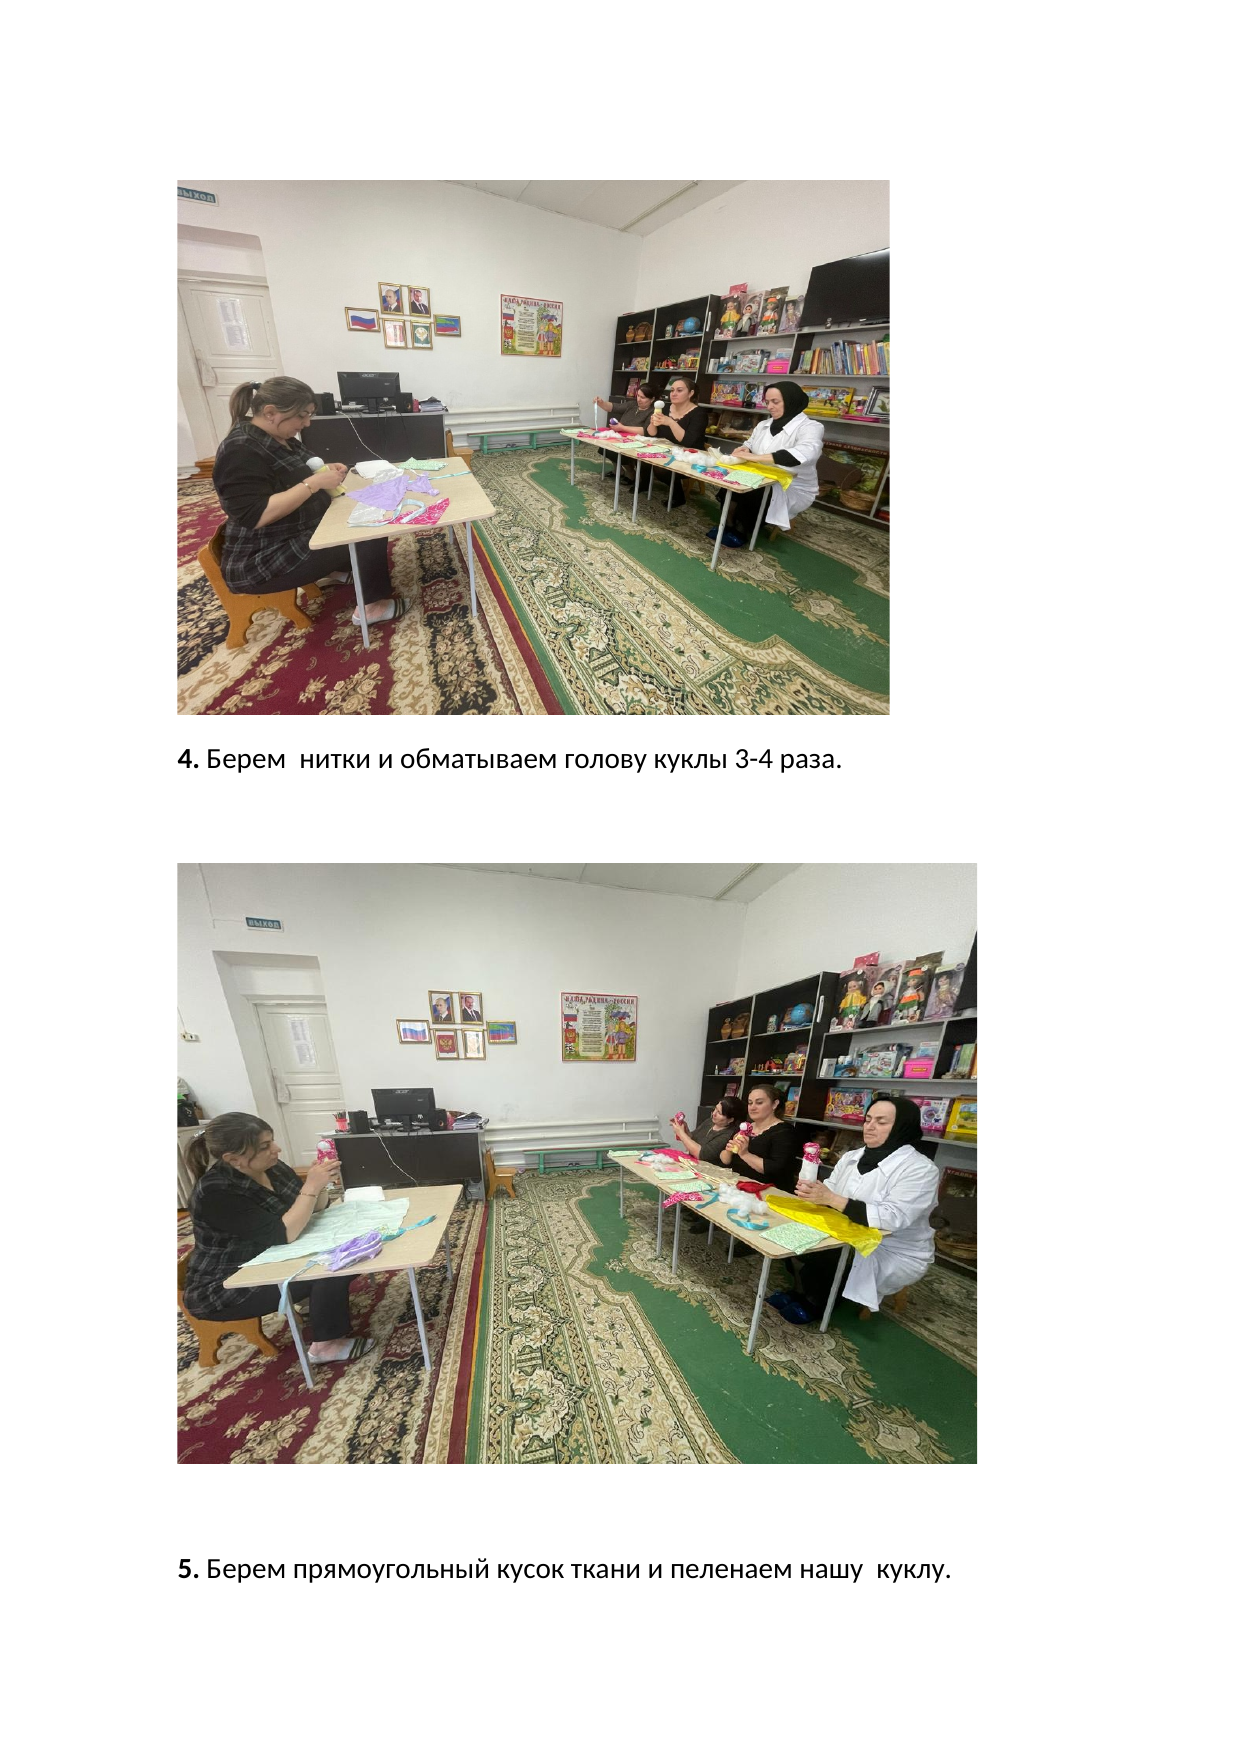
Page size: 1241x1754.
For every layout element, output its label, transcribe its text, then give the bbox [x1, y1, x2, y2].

text 4. Берем нитки и обматываем голову куклы 3-4 раза. [177, 740, 1152, 775]
picture [177, 180, 890, 715]
picture [177, 863, 978, 1464]
text 5. Берем прямоугольный кусок ткани и пеленаем нашу куклу. [177, 1550, 1152, 1586]
